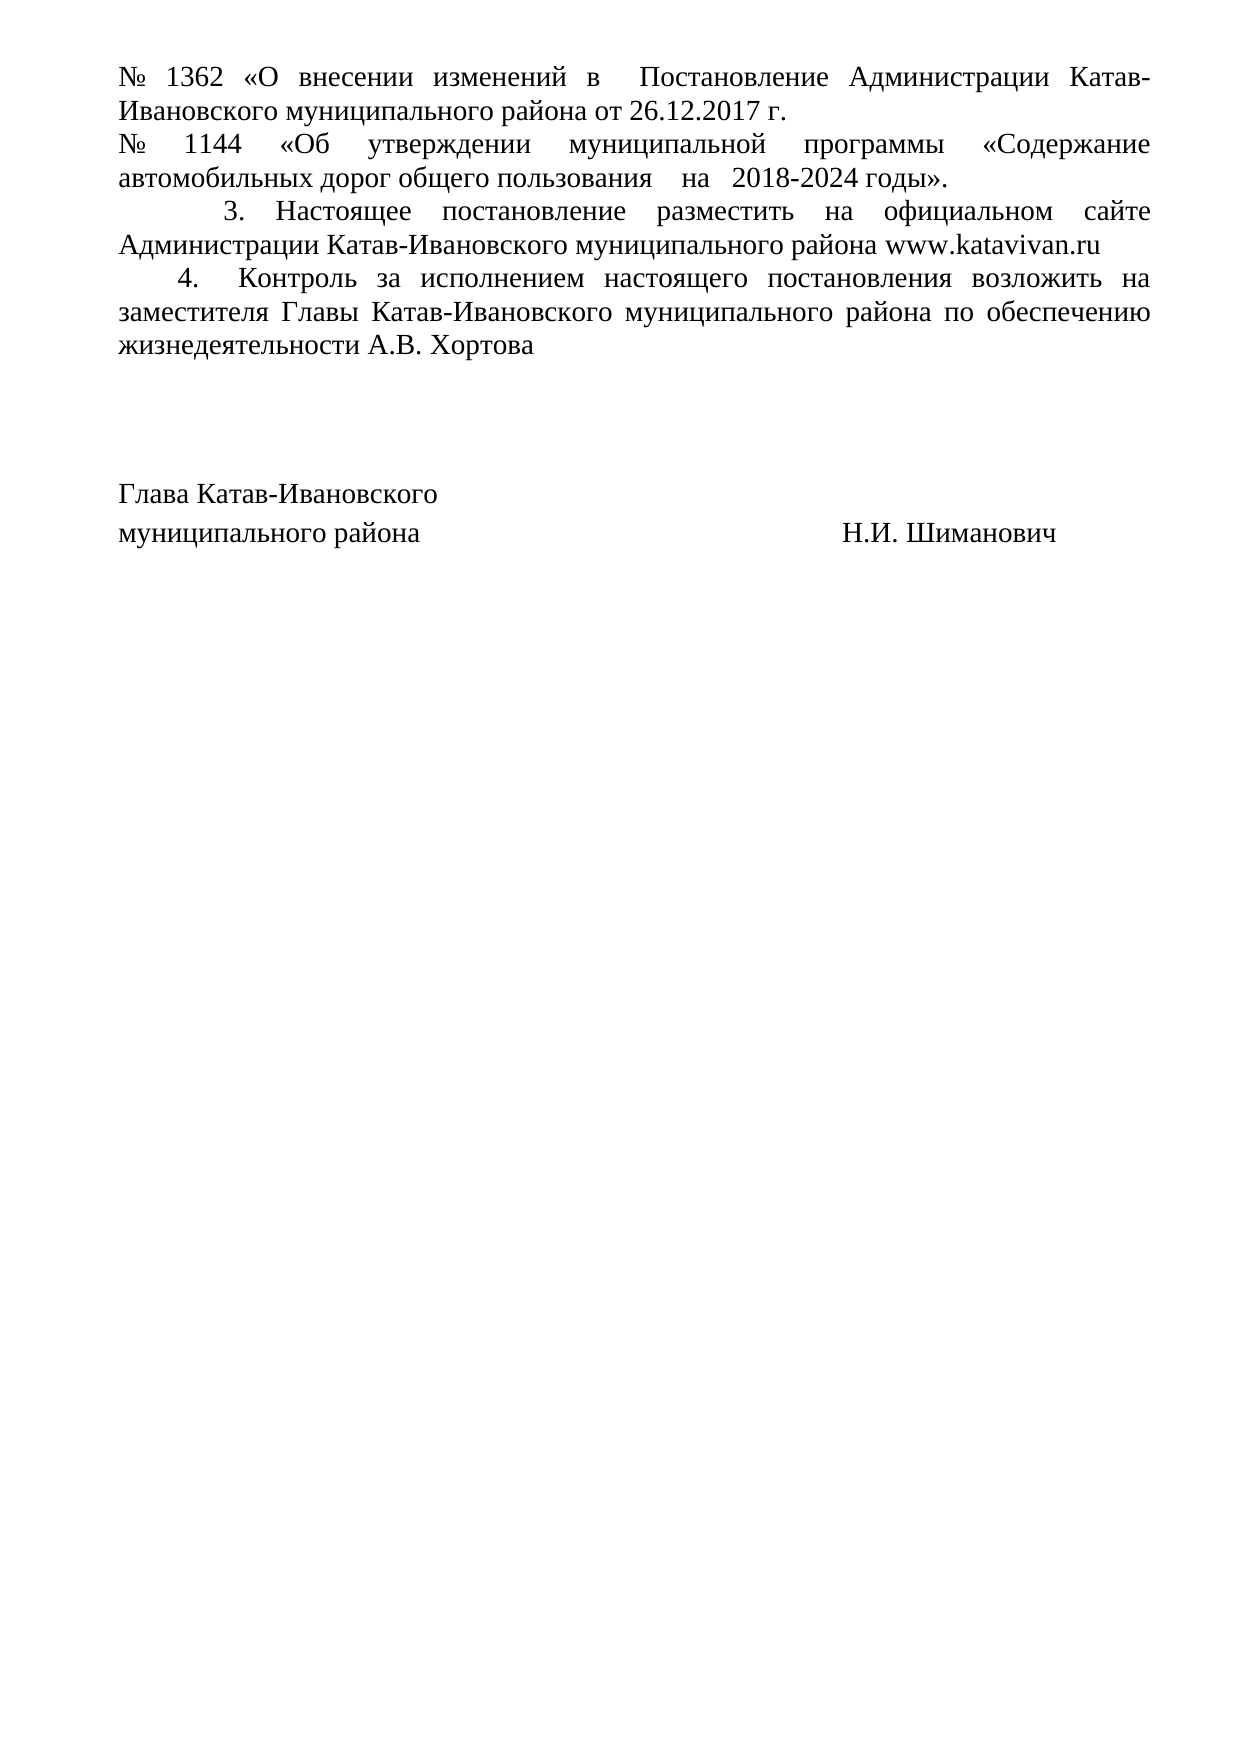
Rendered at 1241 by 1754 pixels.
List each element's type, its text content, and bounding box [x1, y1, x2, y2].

text 4. Контроль за исполнением настоящего постановления возложить на заместителя Главы Катав-Ивановского муниципального района по обеспечению жизнедеятельности А.В. Хортова [118, 260, 1152, 361]
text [118, 59, 1152, 126]
text Глава Катав-Ивановского [118, 477, 1152, 510]
text муниципального района Н.И. Шиманович [118, 515, 1152, 549]
text 3. Настоящее постановление разместить на официальном сайте Администрации Катав-Ивановского муниципального района www.katavivan.ru [118, 193, 1152, 260]
text № 1144 «Об утверждении муниципальной программы «Содержание автомобильных дорог общего пользования на 2018-2024 годы». [118, 126, 1152, 193]
